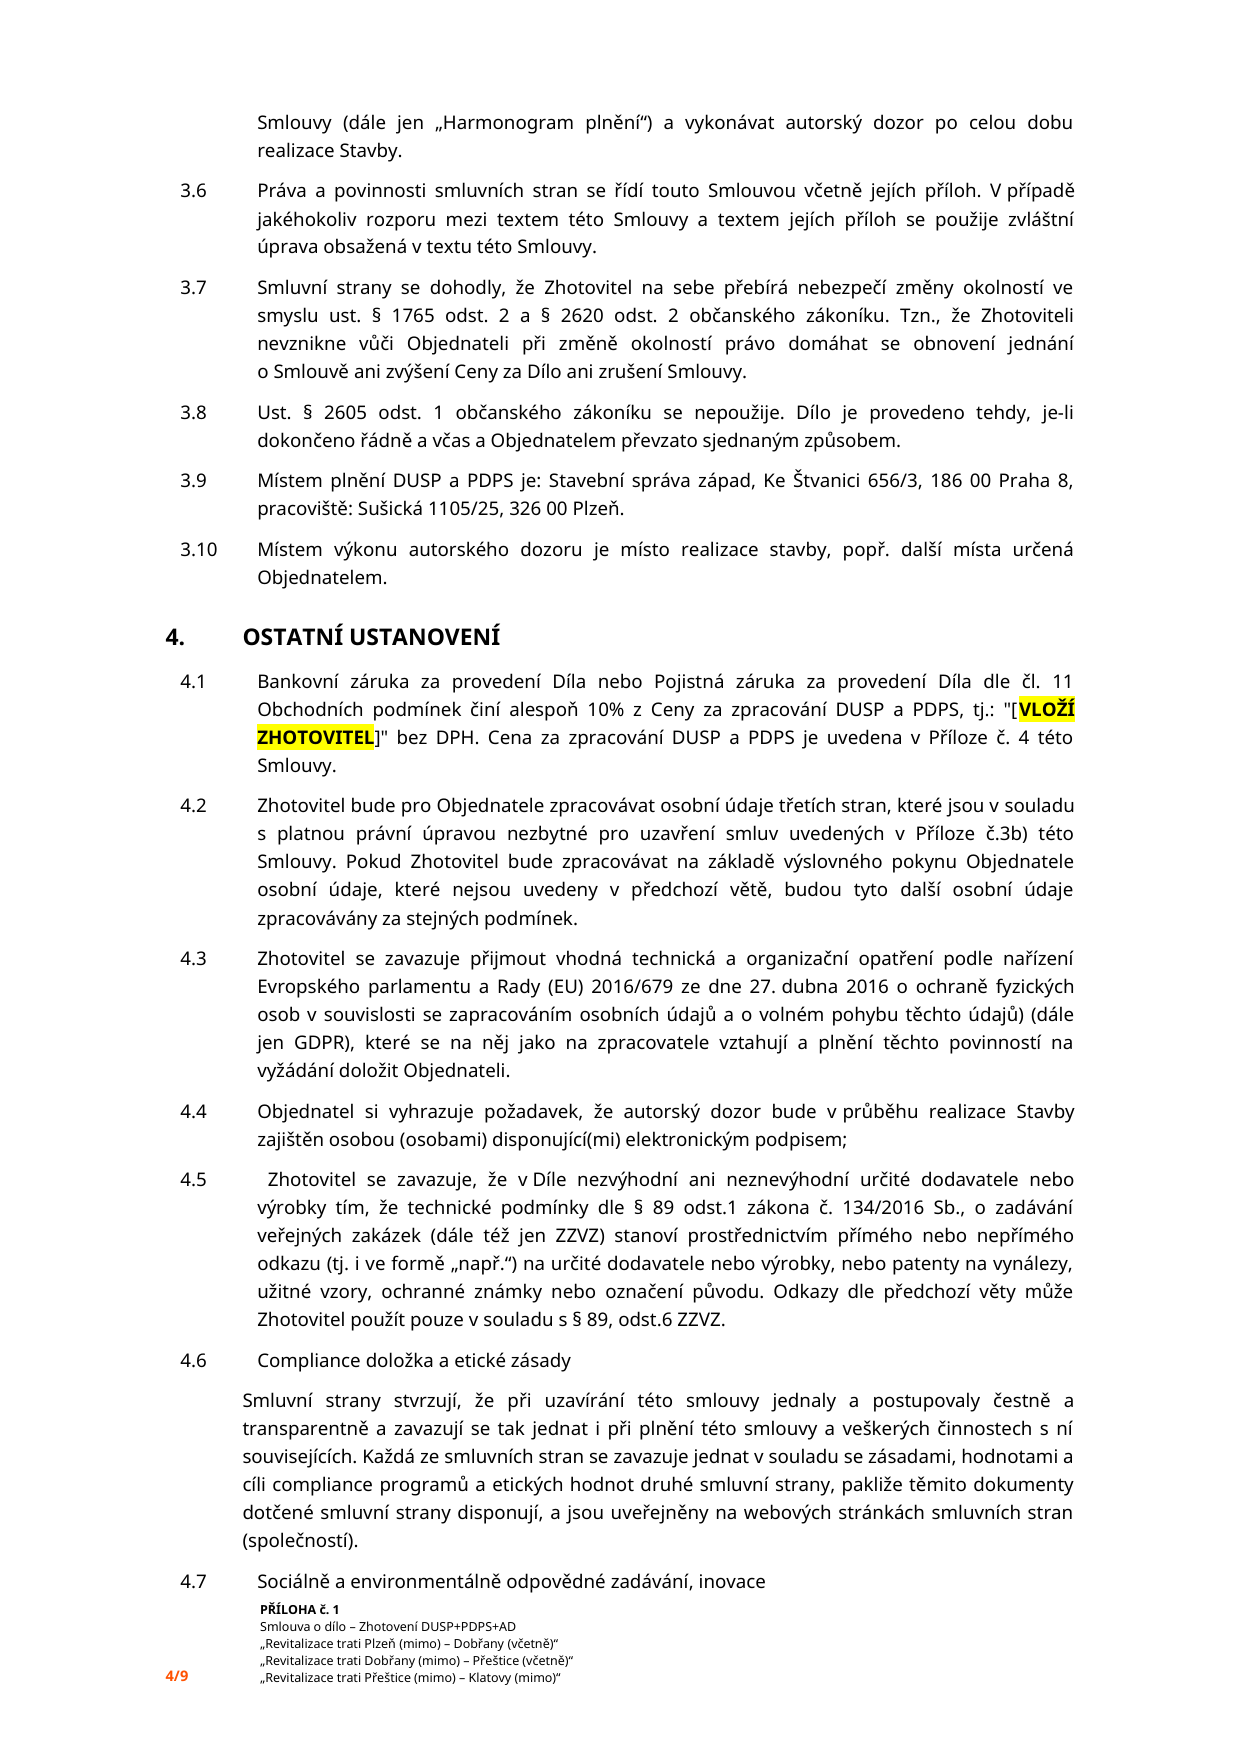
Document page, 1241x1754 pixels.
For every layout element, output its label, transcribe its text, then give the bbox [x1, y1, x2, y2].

text Compliance doložka a etické zásady [180, 1347, 1075, 1373]
text Objednatel si vyhrazuje požadavek, že autorský dozor bude v průběhu realizace Stavby zajištěn osobou (osobami) disponující(mi) elektronickým podpisem; [180, 1098, 1075, 1151]
text Místem výkonu autorského dozoru je místo realizace stavby, popř. další místa určená Objednatelem. [180, 536, 1075, 589]
text Zhotovitel se zavazuje přijmout vhodná technická a organizační opatření podle nařízení Evropského parlamentu a Rady (EU) 2016/679 ze dne 27. dubna 2016 o ochraně fyzických osob v souvislosti se zapracováním osobních údajů a o volném pohybu těchto údajů) (dále jen GDPR), které se na něj jako na zpracovatele vztahují a plnění těchto povinností na vyžádání doložit Objednateli. [180, 945, 1075, 1083]
list Smluvní strany stvrzují, že při uzavírání této smlouvy jednaly a postupovaly čestně a transparentně a zavazují se tak jednat i při plnění této smlouvy a veškerých činnostech s ní souvisejících. Každá ze smluvních stran se zavazuje jednat v souladu se zásadami, hodnotami a cíli compliance programů a etických hodnot druhé smluvní strany, pakliže těmito dokumenty dotčené smluvní strany disponují, a jsou uveřejněny na webových stránkách smluvních stran (společností). [242, 1388, 1075, 1553]
text Bankovní záruka za provedení Díla nebo Pojistná záruka za provedení Díla dle čl. 11 Obchodních podmínek činí alespoň 10% z Ceny za zpracování DUSP a PDPS, tj.: "[VLOŽÍ ZHOTOVITEL]" bez DPH. Cena za zpracování DUSP a PDPS je uvedena v Příloze č. 4 této Smlouvy. [180, 668, 1075, 778]
list Sociálně a environmentálně odpovědné zadávání, inovace [180, 1568, 1075, 1594]
text Práva a povinnosti smluvních stran se řídí touto Smlouvou včetně jejích příloh. V případě jakéhokoliv rozporu mezi textem této Smlouvy a textem jejích příloh se použije zvláštní úprava obsažená v textu této Smlouvy. [180, 178, 1075, 259]
text Zhotovitel bude pro Objednatele zpracovávat osobní údaje třetích stran, které jsou v souladu s platnou právní úpravou nezbytné pro uzavření smluv uvedených v Příloze č.3b) této Smlouvy. Pokud Zhotovitel bude zpracovávat na základě výslovného pokynu Objednatele osobní údaje, které nejsou uvedeny v předchozí větě, budou tyto další osobní údaje zpracovávány za stejných podmínek. [180, 793, 1075, 930]
text Místem plnění DUSP a PDPS je: Stavební správa západ, Ke Štvanici 656/3, 186 00 Praha 8, pracoviště: Sušická 1105/25, 326 00 Plzeň. [180, 467, 1075, 521]
text Smluvní strany se dohodly, že Zhotovitel na sebe přebírá nebezpečí změny okolností ve smyslu ust. § 1765 odst. 2 a § 2620 odst. 2 občanského zákoníku. Tzn., že Zhotoviteli nevznikne vůči Objednateli při změně okolností právo domáhat se obnovení jednání o Smlouvě ani zvýšení Ceny za Dílo ani zrušení Smlouvy. [180, 274, 1075, 384]
text Ust. § 2605 odst. 1 občanského zákoníku se nepoužije. Dílo je provedeno tehdy, je-li dokončeno řádně a včas a Objednatelem převzato sjednaným způsobem. [180, 399, 1075, 452]
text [180, 109, 1075, 163]
text OSTATNÍ USTANOVENÍ [165, 621, 1075, 652]
text Zhotovitel se zavazuje, že v Díle nezvýhodní ani neznevýhodní určité dodavatele nebo výrobky tím, že technické podmínky dle § 89 odst.1 zákona č. 134/2016 Sb., o zadávání veřejných zakázek (dále též jen ZZVZ) stanoví prostřednictvím přímého nebo nepřímého odkazu (tj. i ve formě „např.“) na určité dodavatele nebo výrobky, nebo patenty na vynálezy, užitné vzory, ochranné známky nebo označení původu. Odkazy dle předchozí věty může Zhotovitel použít pouze v souladu s § 89, odst.6 ZZVZ. [180, 1166, 1075, 1332]
